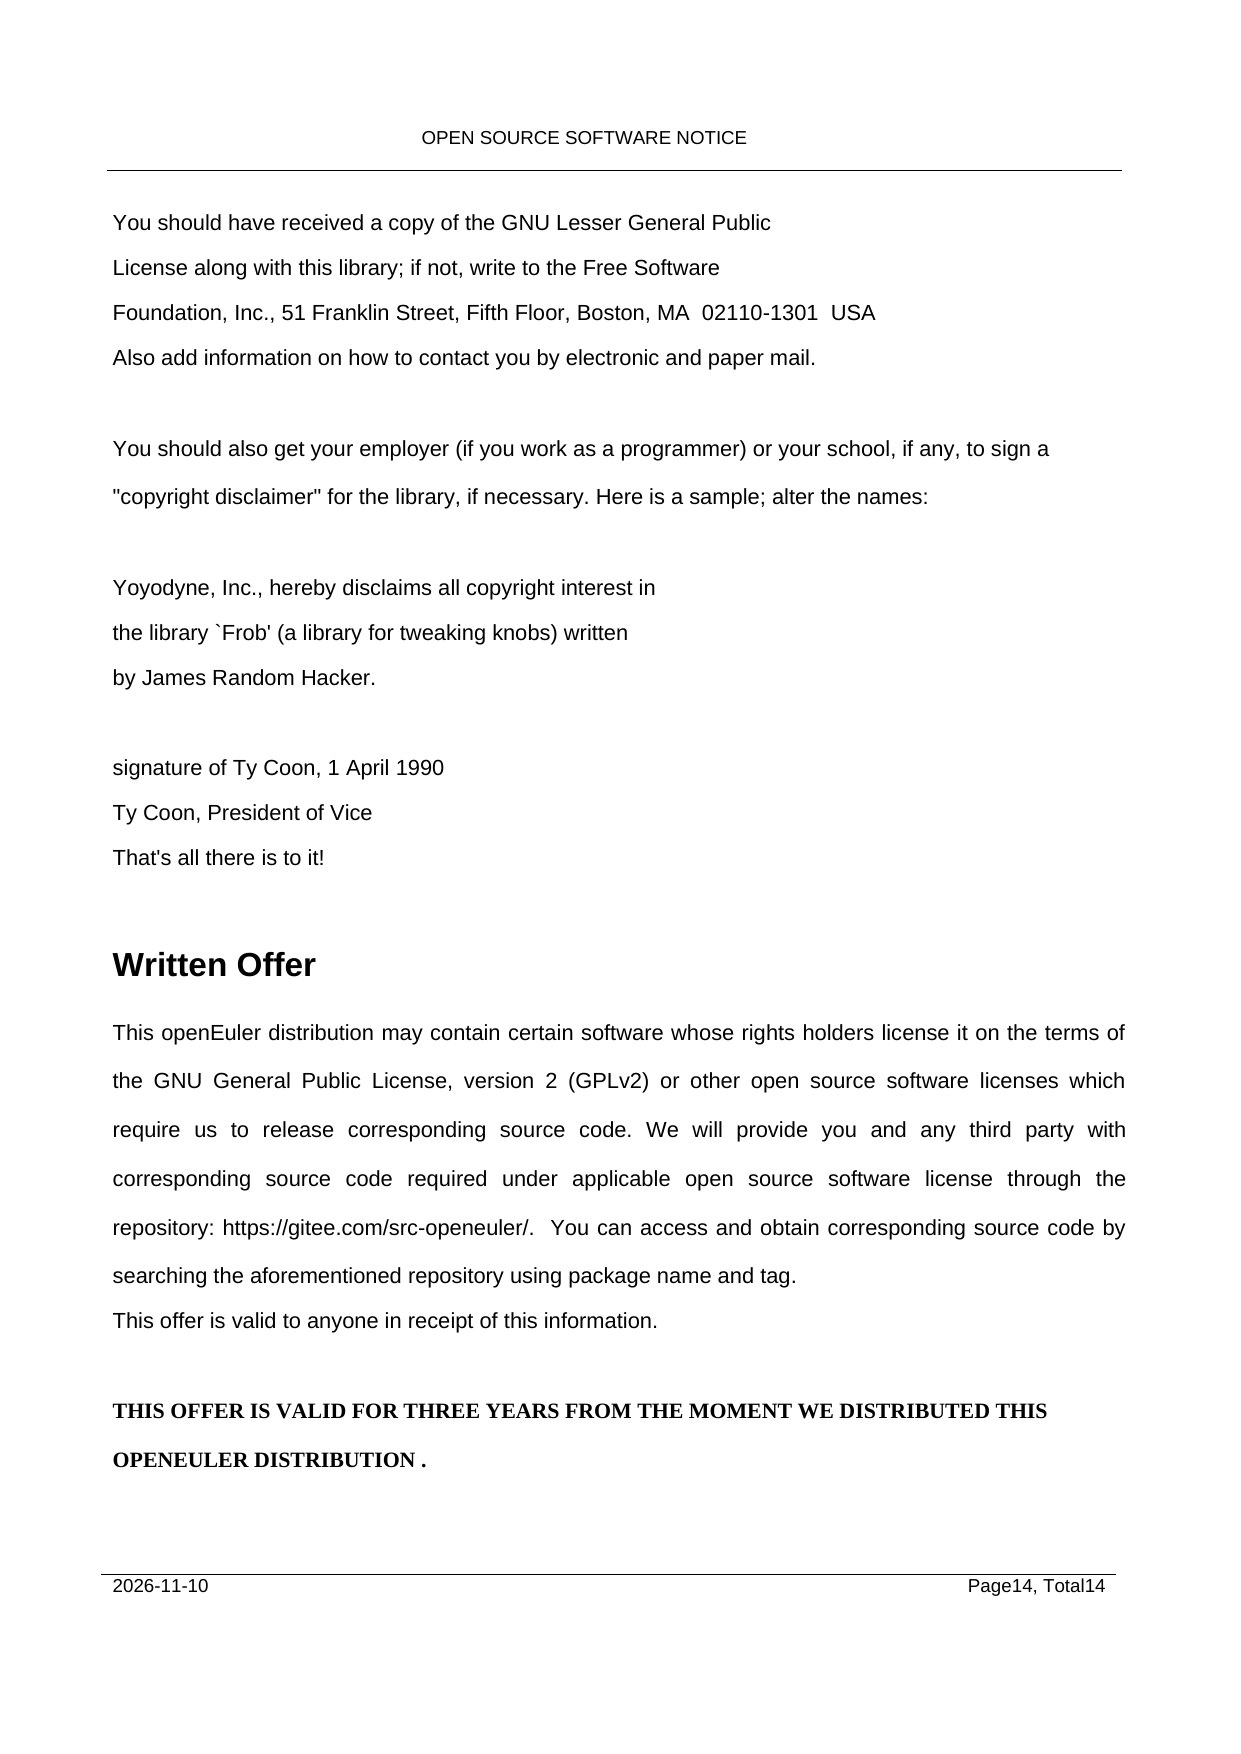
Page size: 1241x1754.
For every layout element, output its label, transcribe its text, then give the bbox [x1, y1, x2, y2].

text THIS OFFER IS VALID FOR THREE YEARS FROM THE MOMENT WE DISTRIBUTED THIS OPENEULER DISTRIBUTION . [112, 1395, 1128, 1476]
text Written Offer [112, 932, 1128, 997]
text You should also get your employer (if you work as a programmer) or your school, if any, to sign a "copyright disclaimer" for the library, if necessary. Here is a sample; alter the names: [112, 432, 1128, 513]
text Yoyodyne, Inc., hereby disclaims all copyright interest in [112, 571, 1128, 603]
text Foundation, Inc., 51 Franklin Street, Fifth Floor, Boston, MA 02110-1301 USA [112, 297, 1128, 329]
text You should have received a copy of the GNU Lesser General Public [112, 206, 1128, 239]
text signature of Ty Coon, 1 April 1990 [112, 751, 1128, 784]
text This offer is valid to anyone in receipt of this information. [112, 1305, 1128, 1337]
text by James Random Hacker. [112, 661, 1128, 693]
text Also add information on how to contact you by electronic and paper mail. [112, 342, 1128, 374]
text That's all there is to it! [112, 841, 1128, 874]
text License along with this library; if not, write to the Free Software [112, 251, 1128, 284]
text This openEuler distribution may contain certain software whose rights holders license it on the terms of the GNU General Public License, version 2 (GPLv2) or other open source software licenses which require us to release corresponding source code. We will provide you and any third party with corresponding source code required under applicable open source software license through the repository: https://gitee.com/src-openeuler/. You can access and obtain corresponding source code by searching the aforementioned repository using package name and tag. [112, 1016, 1128, 1292]
text the library `Frob' (a library for tweaking knobs) written [112, 616, 1128, 648]
text Ty Coon, President of Vice [112, 796, 1128, 829]
